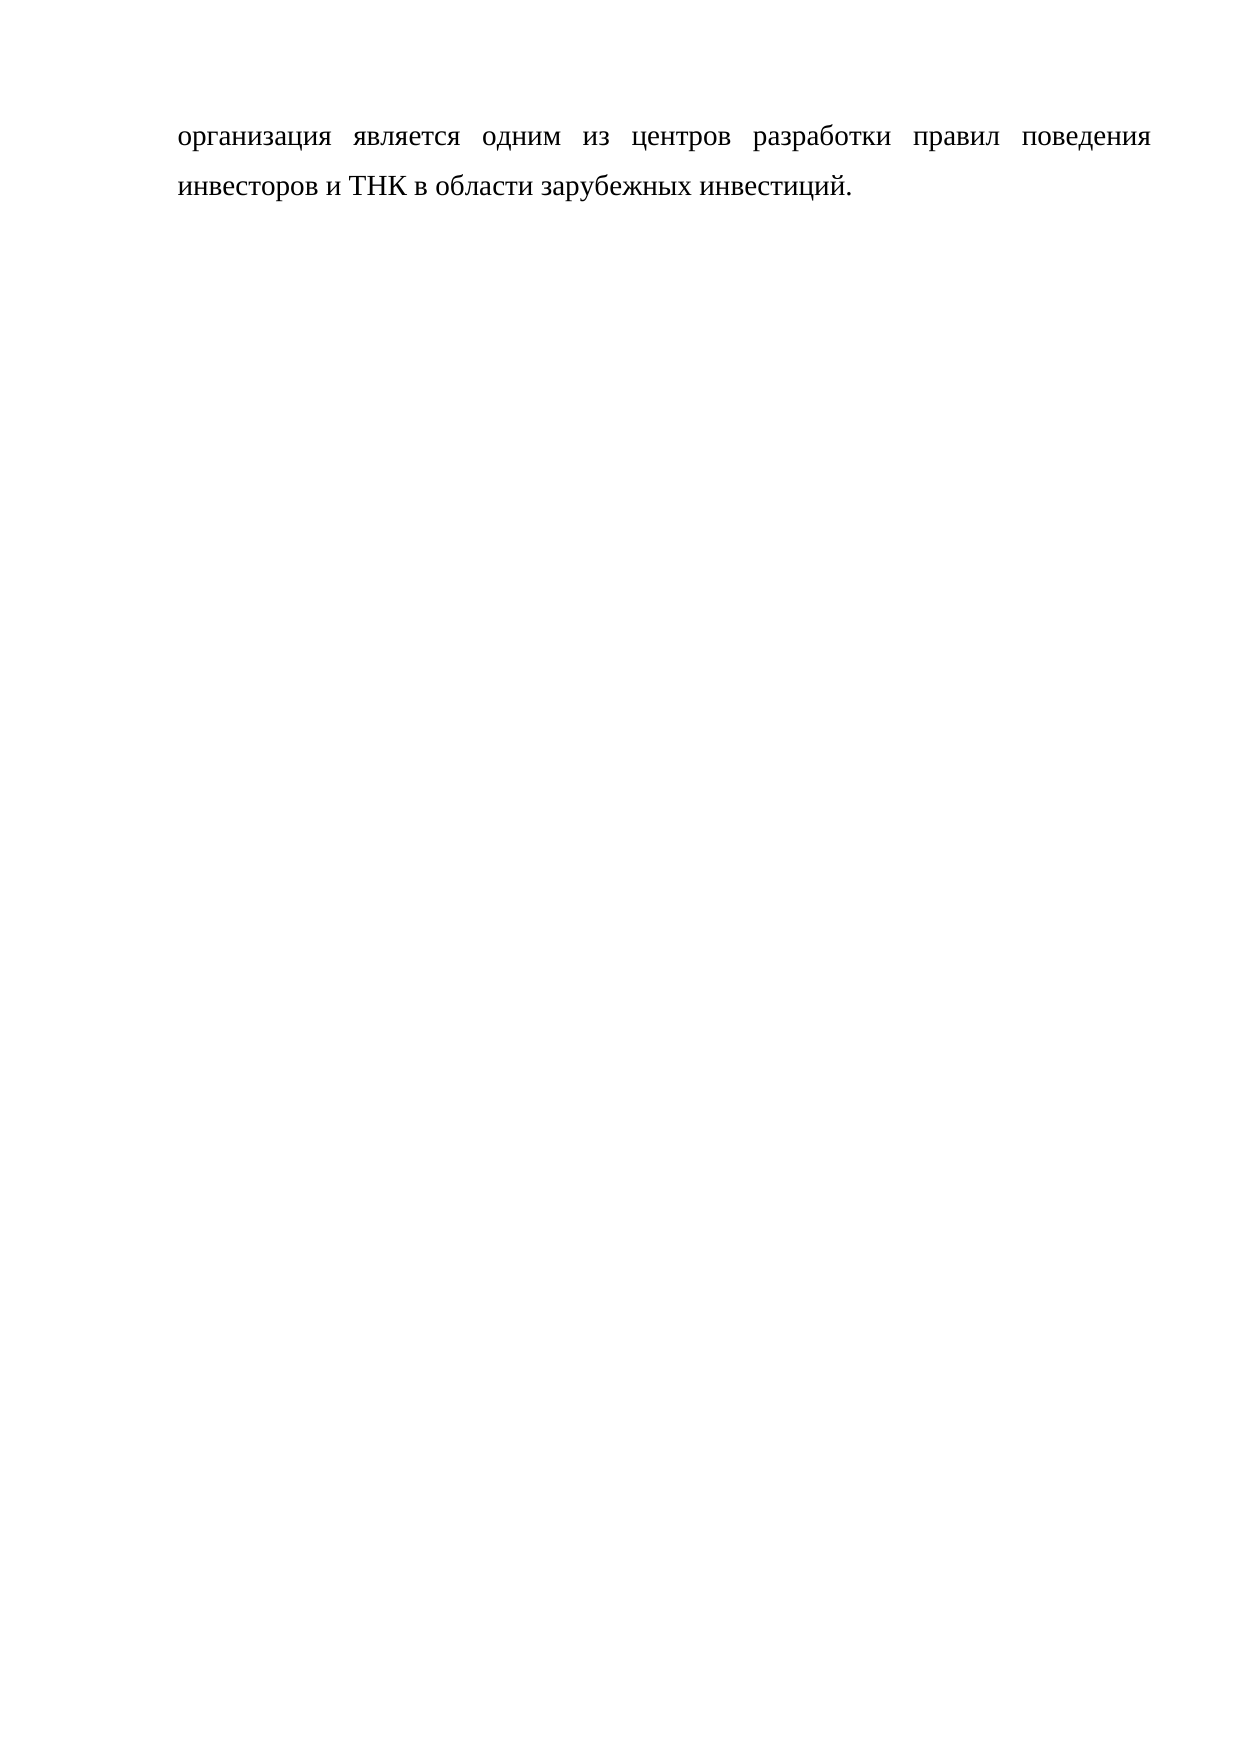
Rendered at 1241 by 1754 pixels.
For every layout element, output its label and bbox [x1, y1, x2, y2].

text [177, 118, 1152, 202]
